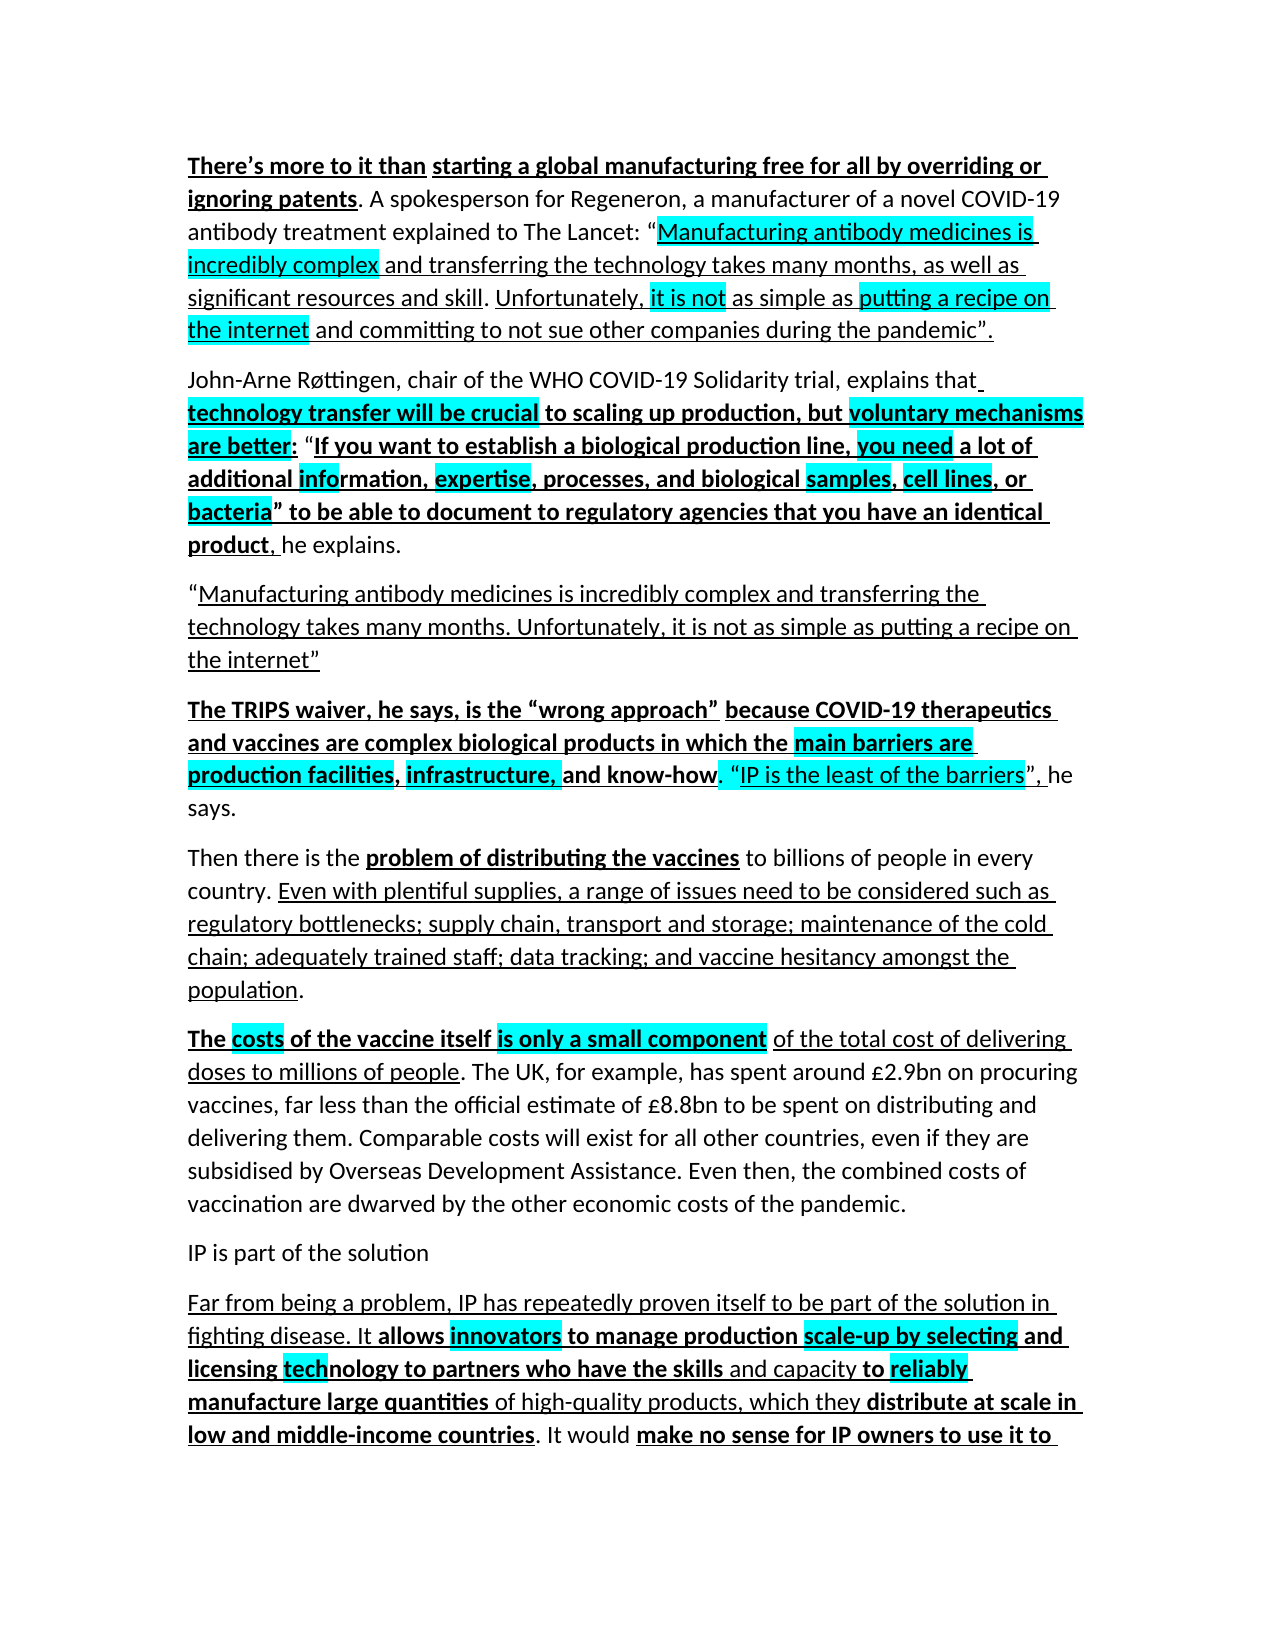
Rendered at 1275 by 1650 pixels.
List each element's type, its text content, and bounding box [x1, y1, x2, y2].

text “Manufacturing antibody medicines is incredibly complex and transferring the technology takes many months. Unfortunately, it is not as simple as putting a recipe on the internet” [187, 578, 1087, 675]
text IP is part of the solution [187, 1237, 1087, 1268]
text John-Arne Røttingen, chair of the WHO COVID-19 Solidarity trial, explains that technology transfer will be crucial to scaling up production, but voluntary mechanisms are better: “If you want to establish a biological production line, you need a lot of additional information, expertise, processes, and biological samples, cell lines, or bacteria” to be able to document to regulatory agencies that you have an identical product, he explains. [187, 364, 1087, 559]
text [187, 1287, 1087, 1449]
text The TRIPS waiver, he says, is the “wrong approach” because COVID-19 therapeutics and vaccines are complex biological products in which the main barriers are production facilities, infrastructure, and know-how. “IP is the least of the barriers”, he says. [187, 694, 1087, 823]
text Then there is the problem of distributing the vaccines to billions of people in every country. Even with plentiful supplies, a range of issues need to be considered such as regulatory bottlenecks; supply chain, transport and storage; maintenance of the cold chain; adequately trained staff; data tracking; and vaccine hesitancy amongst the population. [187, 842, 1087, 1004]
text The costs of the vaccine itself is only a small component of the total cost of delivering doses to millions of people. The UK, for example, has spent around £2.9bn on procuring vaccines, far less than the official estimate of £8.8bn to be spent on distributing and delivering them. Comparable costs will exist for all other countries, even if they are subsidised by Overseas Development Assistance. Even then, the combined costs of vaccination are dwarved by the other economic costs of the pandemic. [187, 1023, 1087, 1218]
text There’s more to it than starting a global manufacturing free for all by overriding or ignoring patents. A spokesperson for Regeneron, a manufacturer of a novel COVID-19 antibody treatment explained to The Lancet: “Manufacturing antibody medicines is incredibly complex and transferring the technology takes many months, as well as significant resources and skill. Unfortunately, it is not as simple as putting a recipe on the internet and committing to not sue other companies during the pandemic”. [187, 150, 1087, 345]
